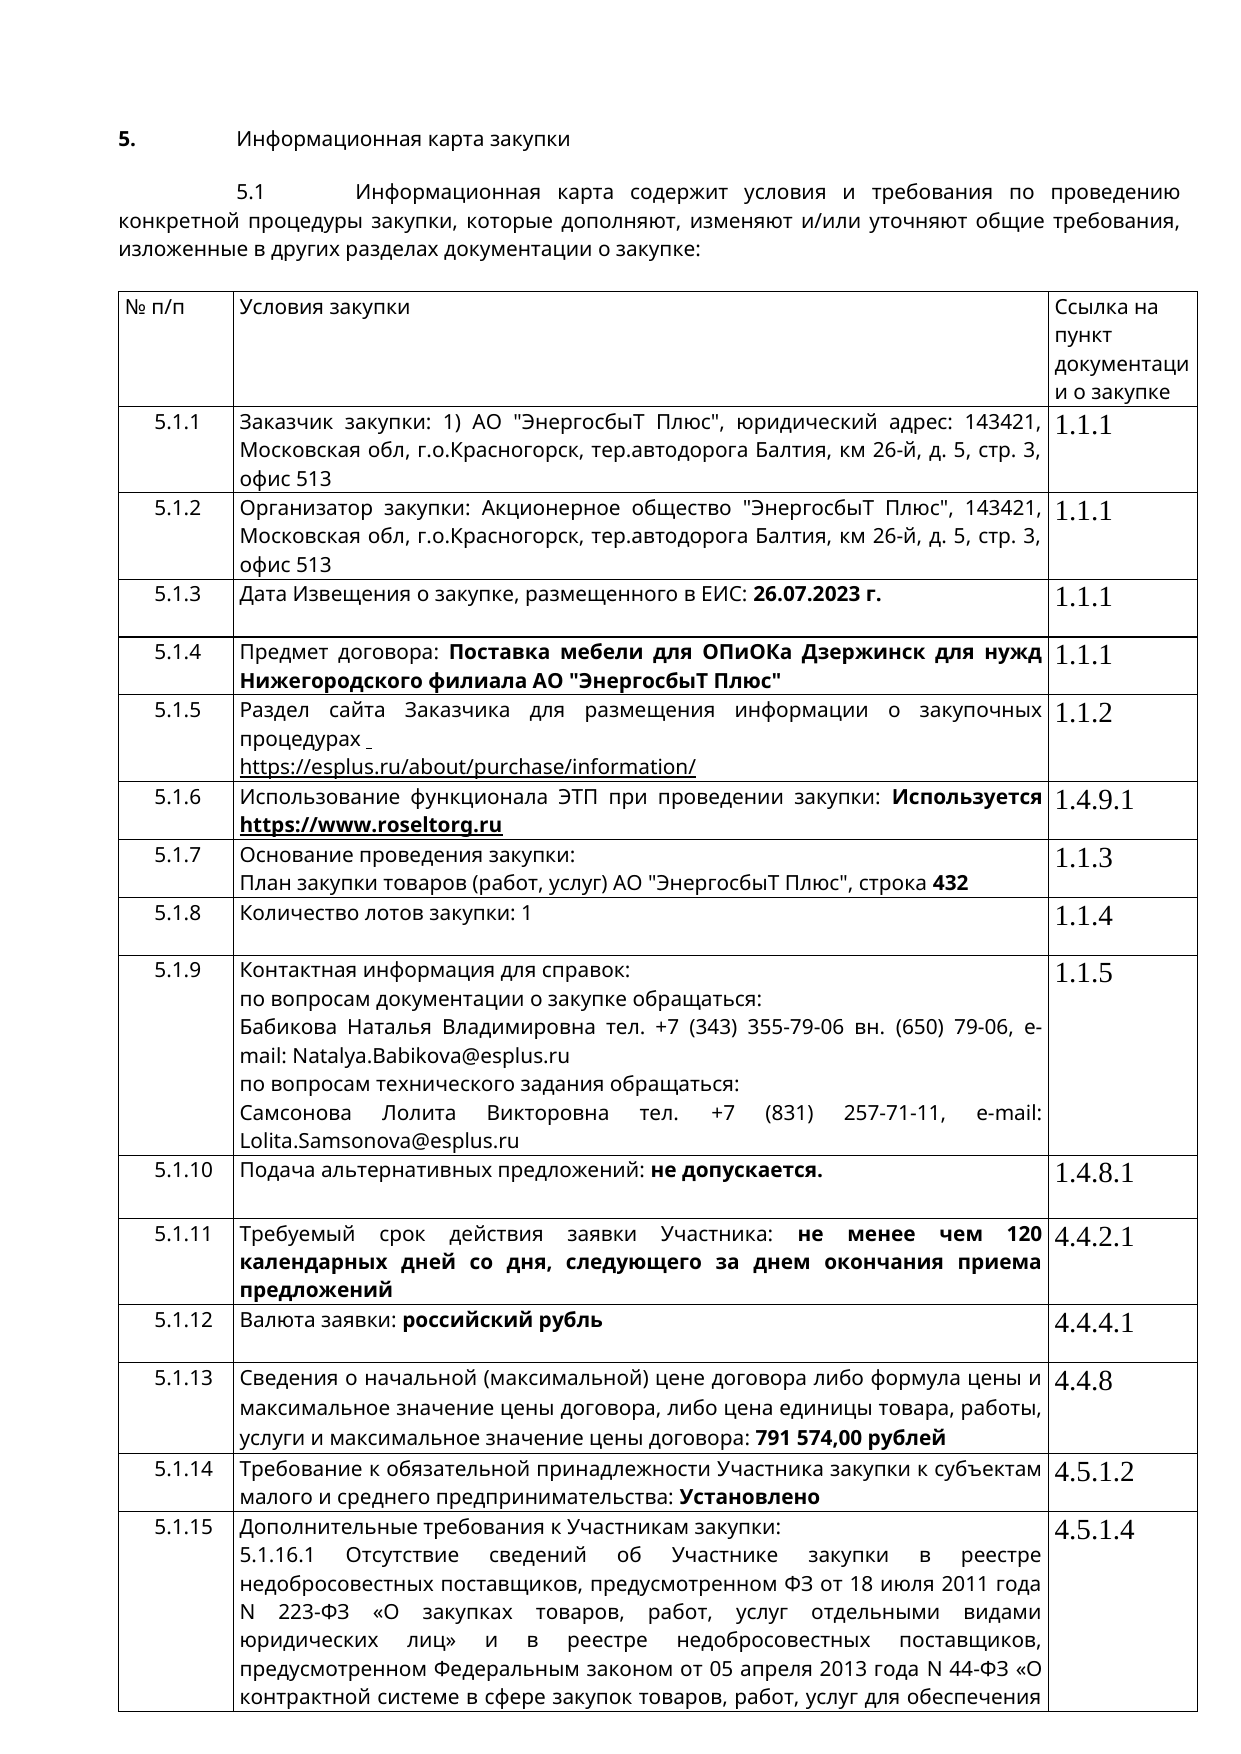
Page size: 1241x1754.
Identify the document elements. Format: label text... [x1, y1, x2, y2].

table_cell [119, 840, 233, 897]
table_cell Валюта заявки: российский рубль [234, 1305, 1048, 1362]
subtitle Информационная карта закупки [118, 124, 1181, 152]
table_cell 1.4.7.1 [1049, 1156, 1197, 1218]
table_cell [119, 638, 233, 694]
table_cell [119, 1363, 233, 1453]
table_cell [119, 956, 233, 1154]
table_cell Раздел сайта Заказчика для размещения информации о закупочных процедурах https://esplus.ru/about/purchase/information/ [234, 695, 1048, 781]
table_cell 1.1.4 [1049, 898, 1197, 954]
table_cell 1.1.1 [1049, 638, 1197, 694]
table_cell Основание проведения закупки: План закупки товаров (работ, услуг) АО "ЭнергосбыТ Плюс", строка 432 [234, 840, 1048, 897]
table_cell [119, 1219, 233, 1304]
table_cell 4.4.2.1 [1049, 1219, 1197, 1304]
table_header Условия закупки [234, 292, 1048, 406]
table_cell [119, 782, 233, 839]
table_cell 1.1.1 [1049, 493, 1197, 578]
table_cell 4.4.5.1 [1049, 1363, 1197, 1453]
table_cell [119, 1305, 233, 1362]
table_cell Использование функционала ЭТП при проведении закупки: Используется https://www.roseltorg.ru [234, 782, 1048, 839]
table_cell 4.5.1.4 [1049, 1512, 1197, 1711]
table_cell Дата Извещения о закупке, размещенного в ЕИС: 26.07.2023 г. [234, 580, 1048, 636]
table_cell Подача альтернативных предложений: не допускается. [234, 1156, 1048, 1218]
table_cell Контактная информация для справок: по вопросам документации о закупке обращаться: Бабикова Наталья Владимировна тел. +7 (343) 355-79-06 вн. (650) 79-06, e-mail: Natalya.Babikova@esplus.ru по вопросам технического задания обращаться: Самсонова Лолита Викторовна тел. +7 (831) 257-71-11, e-mail: Lolita.Samsonova@esplus.ru [234, 956, 1048, 1154]
table_cell Требуемый срок действия заявки Участника: не менее чем 120 календарных дней со дня, следующего за днем окончания приема предложений [234, 1219, 1048, 1304]
table_cell 1.1.1 [1049, 407, 1197, 492]
table_cell Количество лотов закупки: 1 [234, 898, 1048, 954]
table_cell 4.5.1.2 [1049, 1454, 1197, 1511]
table_cell [119, 493, 233, 578]
table_cell 4.4.4.1 [1049, 1305, 1197, 1362]
table_cell Предмет договора: Поставка мебели для ОПиОКа Дзержинск для нужд Нижегородского филиала АО "ЭнергосбыТ Плюс" [234, 638, 1048, 694]
table_cell [119, 1512, 233, 1711]
table_cell Заказчик закупки: 1) АО "ЭнергосбыТ Плюс", юридический адрес: 143421, Московская обл, г.о.Красногорск, тер.автодорога Балтия, км 26-й, д. 5, стр. 3, офис 513 [234, 407, 1048, 492]
table_cell [119, 407, 233, 492]
table_header Ссылка на пункт документации о закупке [1049, 292, 1197, 406]
table_cell 1.4.8.1 [1049, 782, 1197, 839]
table_cell [119, 580, 233, 636]
table_cell [119, 695, 233, 781]
table_cell [119, 1454, 233, 1511]
table_cell [119, 1156, 233, 1218]
table_cell Сведения о начальной (максимальной) цене договора либо формула цены и максимальное значение цены договора, либо цена единицы товара, работы, услуги и максимальное значение цены договора: 791 574,00 рублей [234, 1363, 1048, 1453]
table_cell 1.1.5 [1049, 956, 1197, 1154]
table_cell Требование к обязательной принадлежности Участника закупки к субъектам малого и среднего предпринимательства: Установлено [234, 1454, 1048, 1511]
text 5.1 Информационная карта содержит условия и требования по проведению конкретной процедуры закупки, которые дополняют, изменяют и/или уточняют общие требования, изложенные в других разделах документации о закупке: [118, 177, 1181, 263]
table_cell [234, 1512, 1048, 1711]
table_cell 1.1.2 [1049, 695, 1197, 781]
table_cell [119, 898, 233, 954]
table_header № п/п [119, 292, 233, 406]
table_cell Организатор закупки: Акционерное общество "ЭнергосбыТ Плюс", 143421, Московская обл, г.о.Красногорск, тер.автодорога Балтия, км 26-й, д. 5, стр. 3, офис 513 [234, 493, 1048, 578]
table_cell 1.1.1 [1049, 580, 1197, 636]
table_cell 1.1.3 [1049, 840, 1197, 897]
